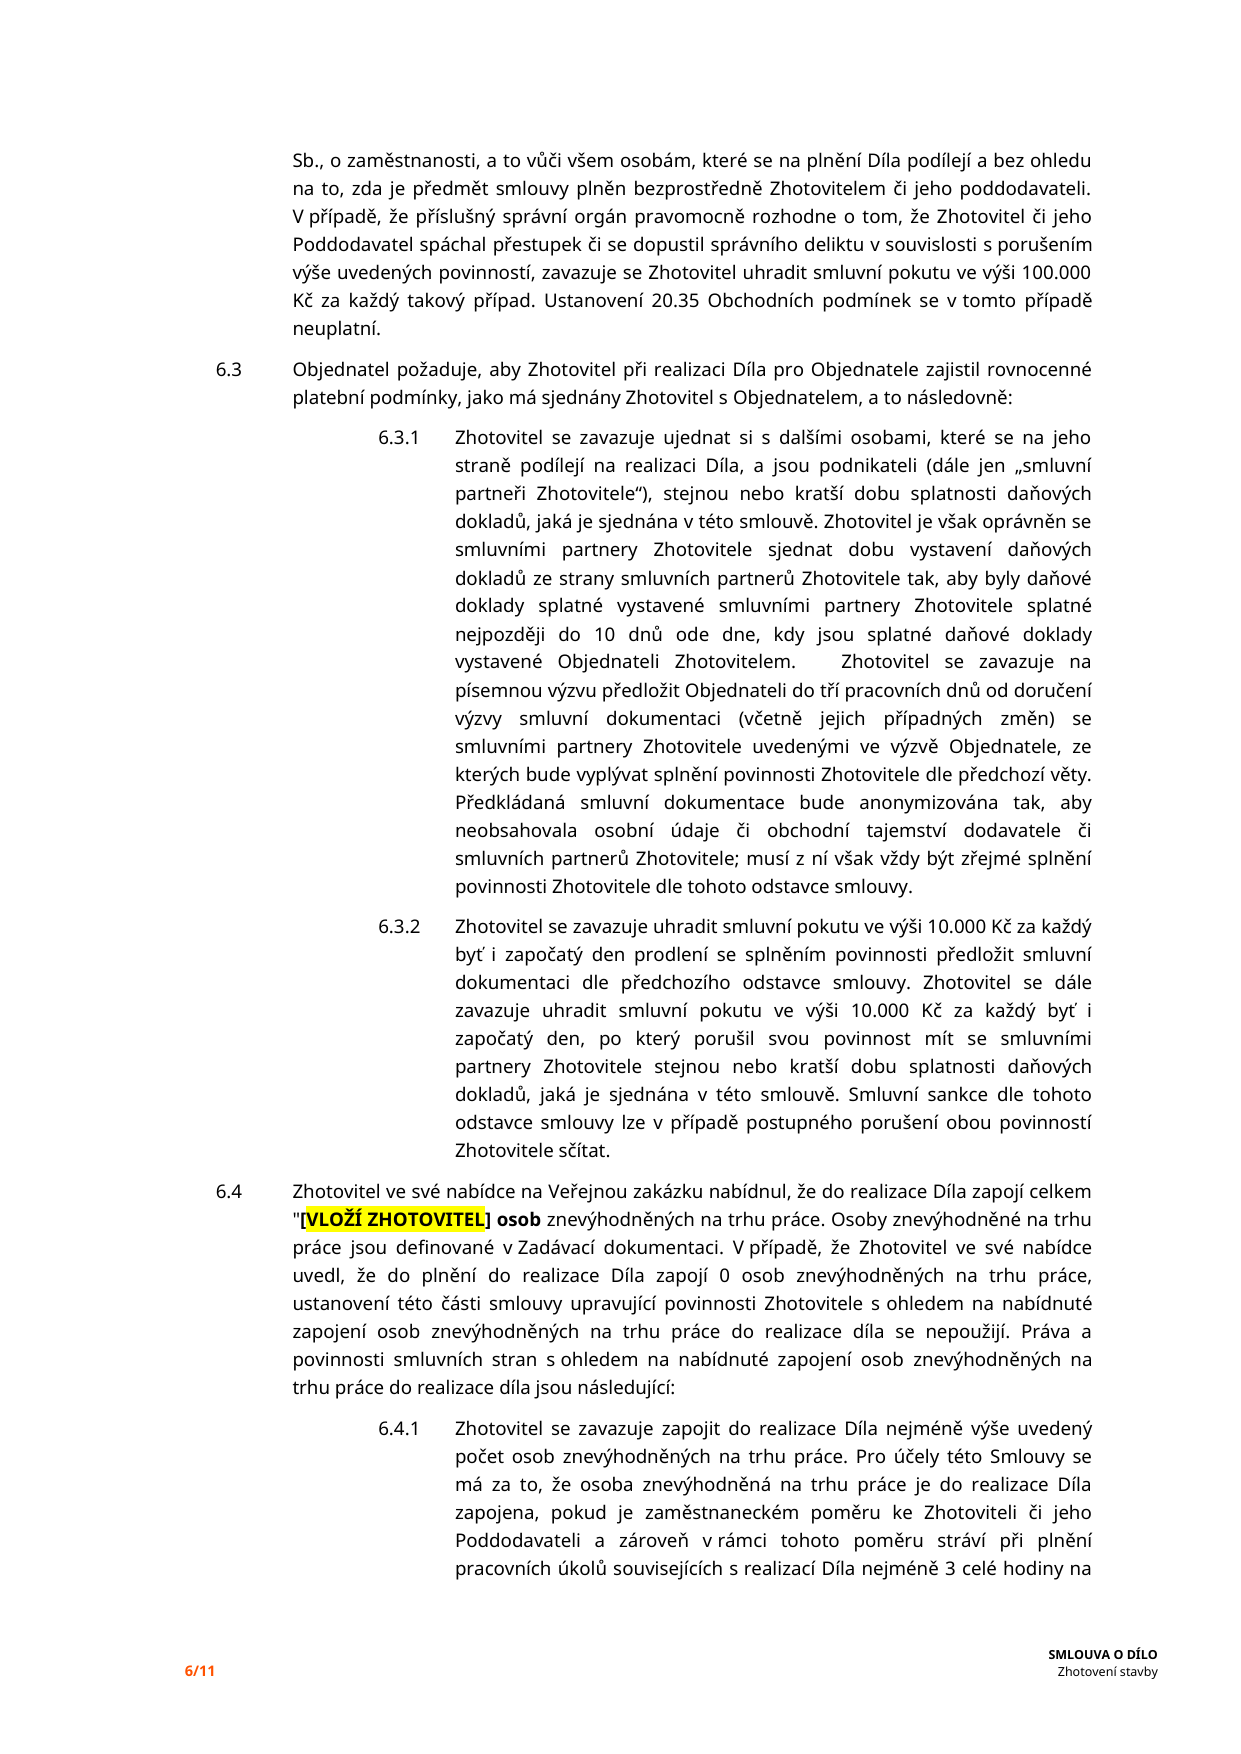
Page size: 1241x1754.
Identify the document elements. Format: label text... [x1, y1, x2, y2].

text Zhotovitel ve své nabídce na Veřejnou zakázku nabídnul, že do realizace Díla zapojí celkem "[VLOŽÍ ZHOTOVITEL] osob znevýhodněných na trhu práce. Osoby znevýhodněné na trhu práce jsou definované v Zadávací dokumentaci. V případě, že Zhotovitel ve své nabídce uvedl, že do plnění do realizace Díla zapojí 0 osob znevýhodněných na trhu práce, ustanovení této části smlouvy upravující povinnosti Zhotovitele s ohledem na nabídnuté zapojení osob znevýhodněných na trhu práce do realizace díla se nepoužijí. Práva a povinnosti smluvních stran s ohledem na nabídnuté zapojení osob znevýhodněných na trhu práce do realizace díla jsou následující: [216, 1178, 1093, 1400]
text Zhotovitel se zavazuje uhradit smluvní pokutu ve výši 10.000 Kč za každý byť i započatý den prodlení se splněním povinnosti předložit smluvní dokumentaci dle předchozího odstavce smlouvy. Zhotovitel se dále zavazuje uhradit smluvní pokutu ve výši 10.000 Kč za každý byť i započatý den, po který porušil svou povinnost mít se smluvními partnery Zhotovitele stejnou nebo kratší dobu splatnosti daňových dokladů, jaká je sjednána v této smlouvě. Smluvní sankce dle tohoto odstavce smlouvy lze v případě postupného porušení obou povinností Zhotovitele sčítat. [378, 913, 1093, 1163]
text Objednatel požaduje, aby Zhotovitel při realizaci Díla pro Objednatele zajistil rovnocenné platební podmínky, jako má sjednány Zhotovitel s Objednatelem, a to následovně: [216, 356, 1093, 410]
text Zhotovitel se zavazuje ujednat si s dalšími osobami, které se na jeho straně podílejí na realizaci Díla, a jsou podnikateli (dále jen „smluvní partneři Zhotovitele“), stejnou nebo kratší dobu splatnosti daňových dokladů, jaká je sjednána v této smlouvě. Zhotovitel je však oprávněn se smluvními partnery Zhotovitele sjednat dobu vystavení daňových dokladů ze strany smluvních partnerů Zhotovitele tak, aby byly daňové doklady splatné vystavené smluvními partnery Zhotovitele splatné nejpozději do 10 dnů ode dne, kdy jsou splatné daňové doklady vystavené Objednateli Zhotovitelem. Zhotovitel se zavazuje na písemnou výzvu předložit Objednateli do tří pracovních dnů od doručení výzvy smluvní dokumentaci (včetně jejich případných změn) se smluvními partnery Zhotovitele uvedenými ve výzvě Objednatele, ze kterých bude vyplývat splnění povinnosti Zhotovitele dle předchozí věty. Předkládaná smluvní dokumentace bude anonymizována tak, aby neobsahovala osobní údaje či obchodní tajemství dodavatele či smluvních partnerů Zhotovitele; musí z ní však vždy být zřejmé splnění povinnosti Zhotovitele dle tohoto odstavce smlouvy. [378, 425, 1093, 898]
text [378, 1415, 1093, 1581]
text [216, 147, 1093, 341]
